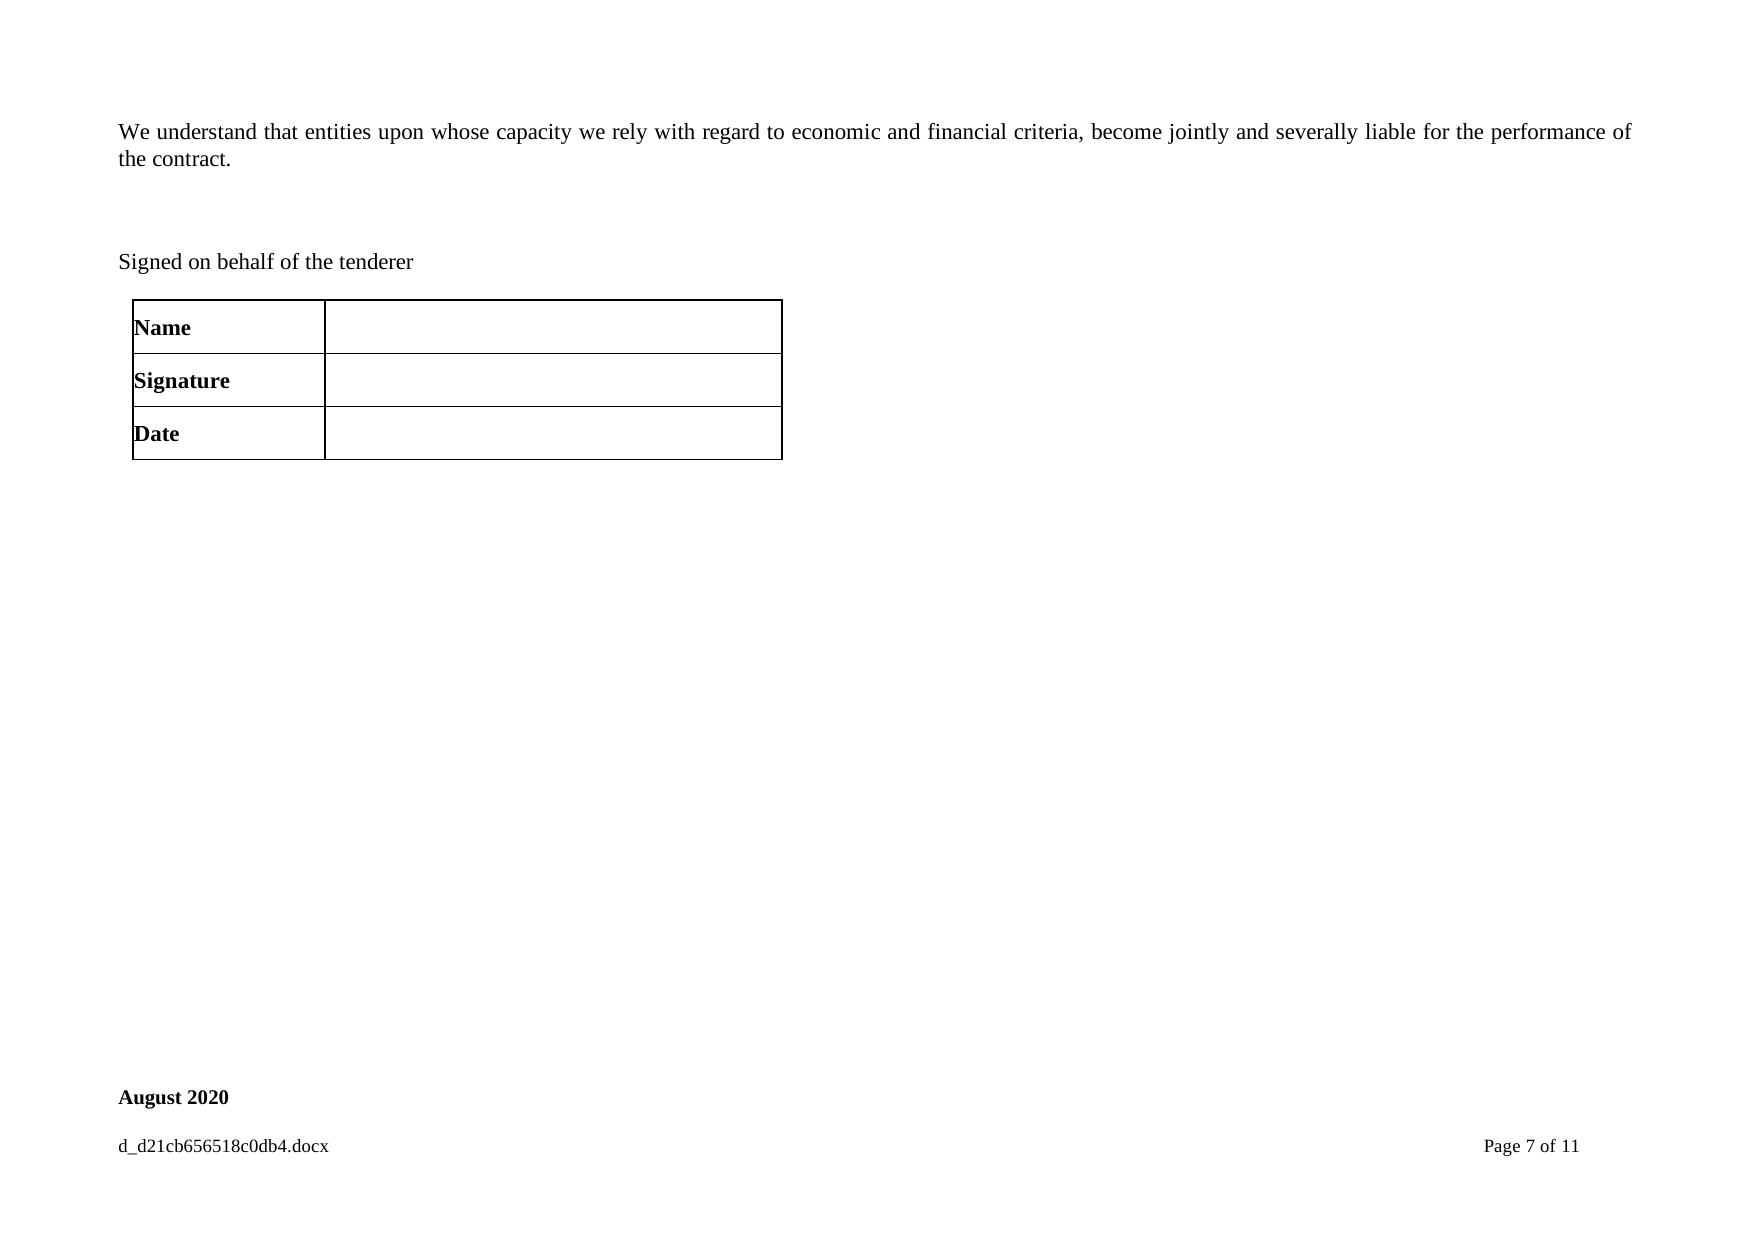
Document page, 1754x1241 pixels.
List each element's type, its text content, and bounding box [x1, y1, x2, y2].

text We understand that entities upon whose capacity we rely with regard to economic and financial criteria, become jointly and severally liable for the performance of the contract. [118, 118, 1636, 171]
table_cell [326, 407, 781, 459]
table_cell Signature [134, 354, 324, 406]
table_header Name [134, 301, 324, 352]
table_header [326, 301, 781, 352]
text Signed on behalf of the tenderer [118, 248, 1636, 274]
table_cell Date [134, 407, 324, 459]
table_cell [326, 354, 781, 406]
